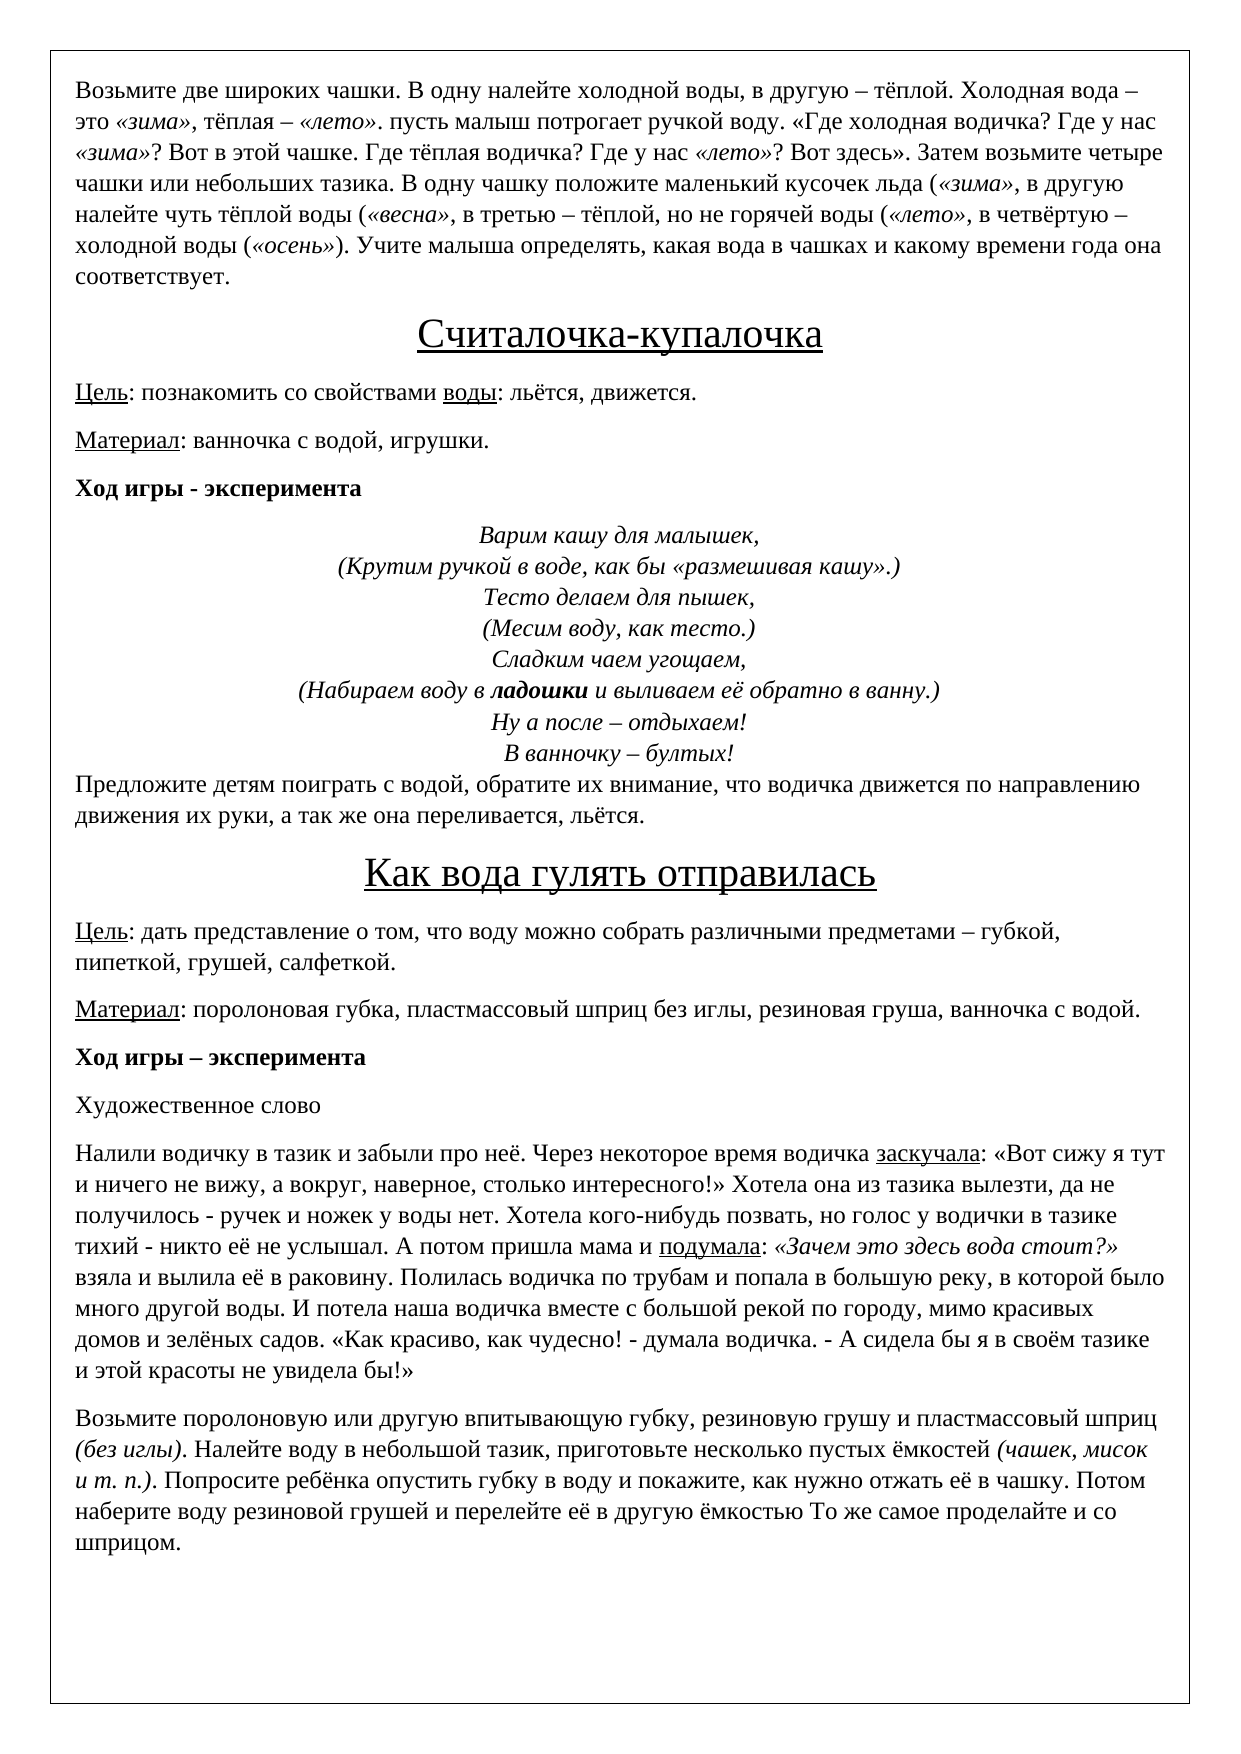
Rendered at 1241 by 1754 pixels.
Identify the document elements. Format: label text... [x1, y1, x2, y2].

text Возьмите поролоновую или другую впитывающую губку, резиновую грушу и пластмассовый шприц (без иглы). Налейте воду в небольшой тазик, приготовьте несколько пустых ёмкостей (чашек, мисок и т. п.). Попросите ребёнка опустить губку в воду и покажите, как нужно отжать её в чашку. Потом наберите воду резиновой грушей и перелейте её в другую ёмкостью То же самое проделайте и со шприцом. [75, 1403, 1165, 1556]
text Предложите детям поиграть с водой, обратите их внимание, что водичка движется по направлению движения их руки, а так же она переливается, льётся. [75, 769, 1165, 828]
text Цель: дать представление о том, что воду можно собрать различными предметами – губкой, пипеткой, грушей, салфеткой. [75, 916, 1165, 976]
text Как вода гулять отправилась [75, 847, 1165, 895]
text Ход игры – эксперимента [75, 1042, 1165, 1071]
text (Месим воду, как тесто.) [75, 613, 1165, 642]
text Ну а после – отдыхаем! [75, 707, 1165, 735]
text (Набираем воду в ладошки и выливаем её обратно в ванну.) [75, 676, 1165, 704]
text Варим кашу для малышек, [75, 520, 1165, 549]
text Цель: познакомить со свойствами воды: льётся, движется. [75, 377, 1165, 406]
text Сладким чаем угощаем, [75, 644, 1165, 673]
text Возьмите две широких чашки. В одну налейте холодной воды, в другую – тёплой. Холодная вода – это «зима», тёплая – «лето». пусть малыш потрогает ручкой воду. «Где холодная водичка? Где у нас «зима»? Вот в этой чашке. Где тёплая водичка? Где у нас «лето»? Вот здесь». Затем возьмите четыре чашки или небольших тазика. В одну чашку положите маленький кусочек льда («зима», в другую налейте чуть тёплой воды («весна», в третью – тёплой, но не горячей воды («лето», в четвёртую – холодной воды («осень»). Учите малыша определять, какая вода в чашках и какому времени года она соответствует. [75, 75, 1165, 290]
text Художественное слово [75, 1090, 1165, 1119]
text В ванночку – бултых! [75, 738, 1165, 766]
text Считалочка-купалочка [75, 309, 1165, 357]
text Налили водичку в тазик и забыли про неё. Через некоторое время водичка заскучала: «Вот сижу я тут и ничего не вижу, а вокруг, наверное, столько интересного!» Хотела она из тазика вылезти, да не получилось - ручек и ножек у воды нет. Хотела кого-нибудь позвать, но голос у водички в тазике тихий - никто её не услышал. А потом пришла мама и подумала: «Зачем это здесь вода стоит?» взяла и вылила её в раковину. Полилась водичка по трубам и попала в большую реку, в которой было много другой воды. И потела наша водичка вместе с большой рекой по городу, мимо красивых домов и зелёных садов. «Как красиво, как чудесно! - думала водичка. - А сидела бы я в своём тазике и этой красоты не увидела бы!» [75, 1138, 1165, 1384]
text Ход игры - эксперимента [75, 473, 1165, 501]
text Материал: ванночка с водой, игрушки. [75, 425, 1165, 454]
text (Крутим ручкой в воде, как бы «размешивая кашу».) [75, 551, 1165, 580]
text Материал: поролоновая губка, пластмассовый шприц без иглы, резиновая груша, ванночка с водой. [75, 994, 1165, 1023]
text Тесто делаем для пышек, [75, 582, 1165, 611]
